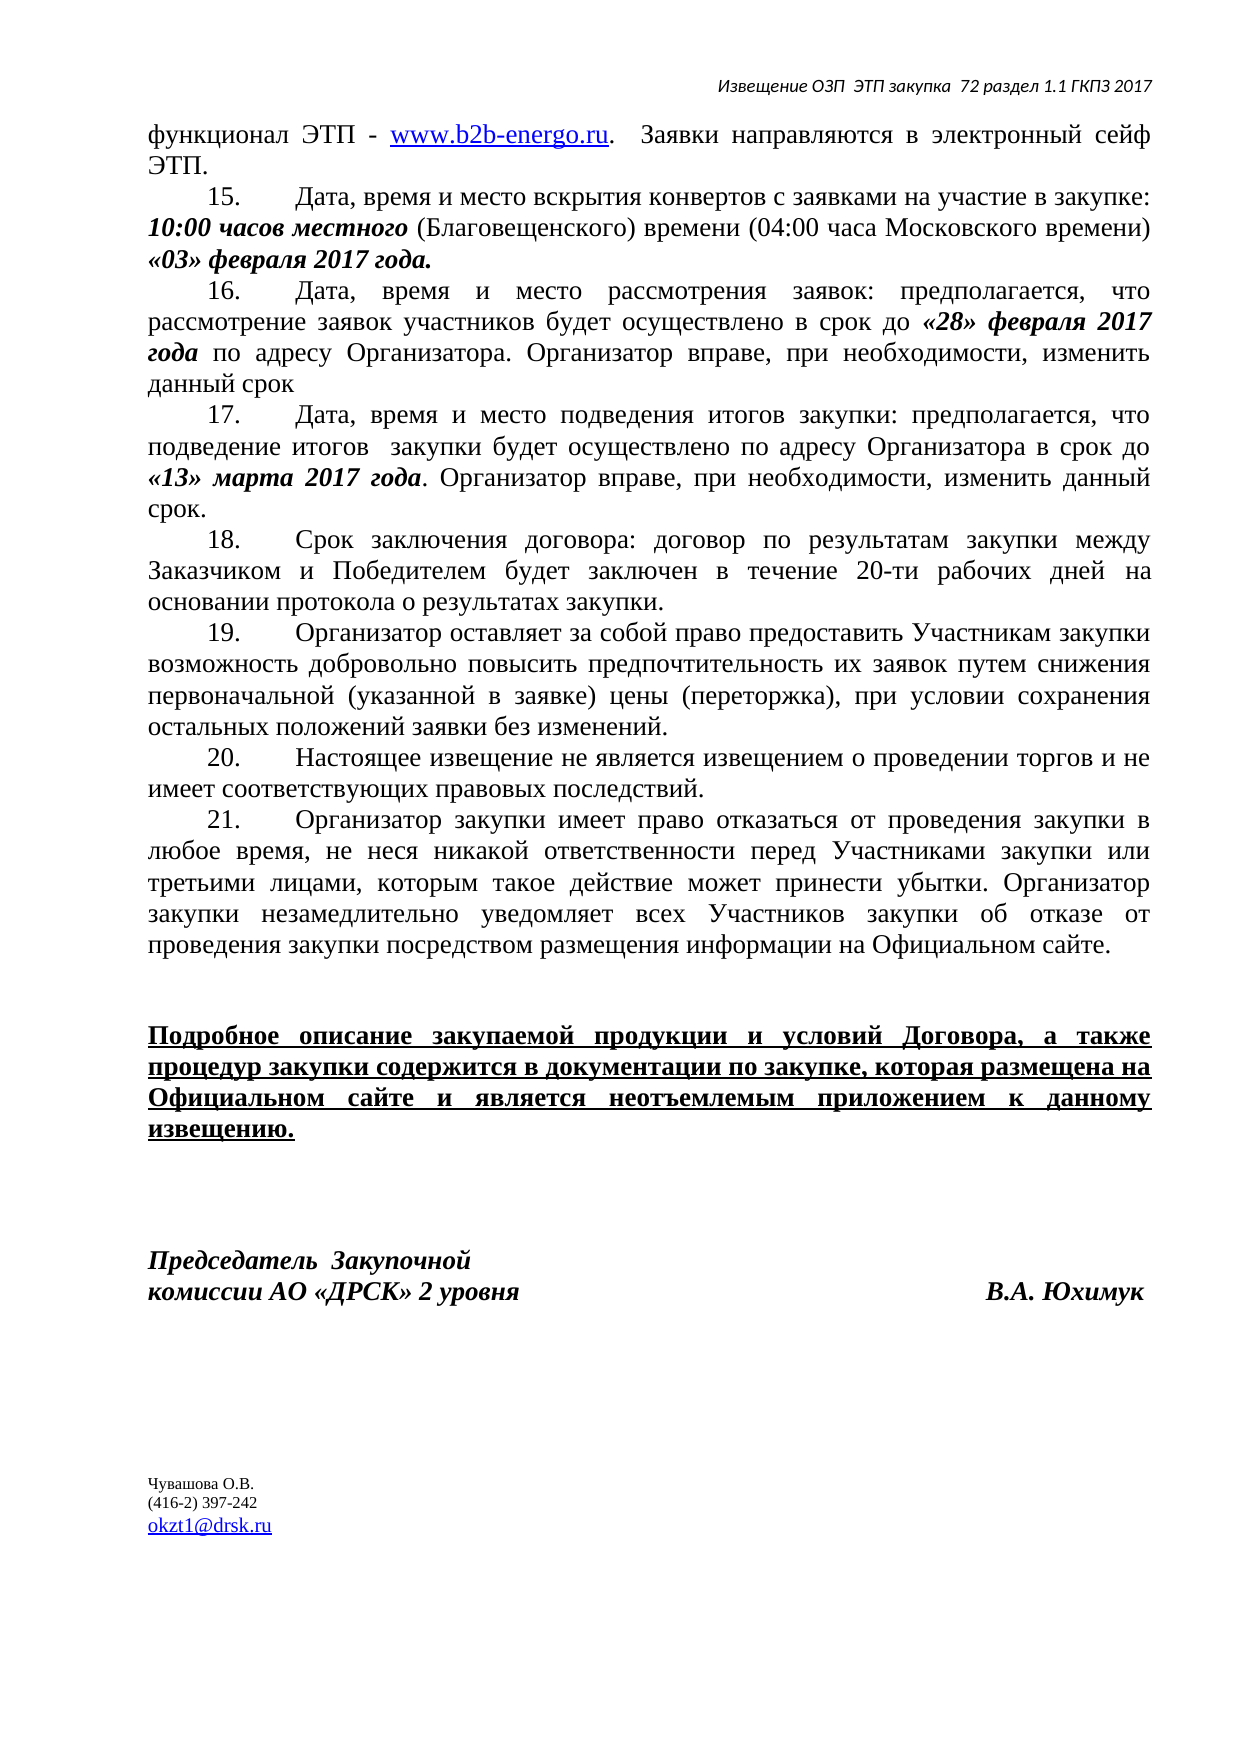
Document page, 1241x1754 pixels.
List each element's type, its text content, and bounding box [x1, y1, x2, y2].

list Организатор оставляет за собой право предоставить Участникам закупки возможность добровольно повысить предпочтительность их заявок путем снижения первоначальной (указанной в заявке) цены (переторжка), при условии сохранения остальных положений заявки без изменений. [148, 616, 1152, 741]
text Председатель Закупочной [148, 1244, 1152, 1275]
list Дата, время и место рассмотрения заявок: предполагается, что рассмотрение заявок участников будет осуществлено в срок до «28» февраля 2017 года по адресу Организатора. Организатор вправе, при необходимости, изменить данный срок [148, 274, 1152, 398]
text okzt1@drsk.ru [148, 1512, 1152, 1537]
text Подробное описание закупаемой продукции и условий Договора, а также процедур закупки содержится в документации по закупке, которая размещена на Официальном сайте и является неотъемлемым приложением к данному извещению. [148, 1048, 1152, 1077]
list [148, 118, 1152, 180]
list Организатор закупки имеет право отказаться от проведения закупки в любое время, не неся никакой ответственности перед Участниками закупки или третьими лицами, которым такое действие может принести убытки. Организатор закупки незамедлительно уведомляет всех Участников закупки об отказе от проведения закупки посредством размещения информации на Официальном сайте. [148, 803, 1152, 959]
text Чувашова О.В. [148, 1474, 1152, 1493]
list Дата, время и место вскрытия конвертов с заявками на участие в закупке: 10:00 часов местного (Благовещенского) времени (04:00 часа Московского времени) «03» февраля 2017 года. [148, 180, 1152, 274]
text Подробное описание закупаемой продукции и условий Договора, а также процедур закупки содержится в документации по закупке, которая размещена на Официальном сайте и является неотъемлемым приложением к данному извещению. [148, 1079, 1152, 1108]
text (416-2) 397-242 [148, 1493, 1152, 1512]
text Подробное описание закупаемой продукции и условий Договора, а также процедур закупки содержится в документации по закупке, которая размещена на Официальном сайте и является неотъемлемым приложением к данному извещению. [148, 1110, 1152, 1143]
text Подробное описание закупаемой продукции и условий Договора, а также процедур закупки содержится в документации по закупке, которая размещена на Официальном сайте и является неотъемлемым приложением к данному извещению. [148, 1019, 1152, 1046]
list Дата, время и место подведения итогов закупки: предполагается, что подведение итогов закупки будет осуществлено по адресу Организатора в срок до «13» марта 2017 года. Организатор вправе, при необходимости, изменить данный срок. [148, 398, 1152, 523]
list Настоящее извещение не является извещением о проведении торгов и не имеет соответствующих правовых последствий. [148, 741, 1152, 803]
text комиссии АО «ДРСК» 2 уровня В.А. Юхимук [148, 1275, 1152, 1306]
list Срок заключения договора: договор по результатам закупки между Заказчиком и Победителем будет заключен в течение 20-ти рабочих дней на основании протокола о результатах закупки. [148, 523, 1152, 616]
